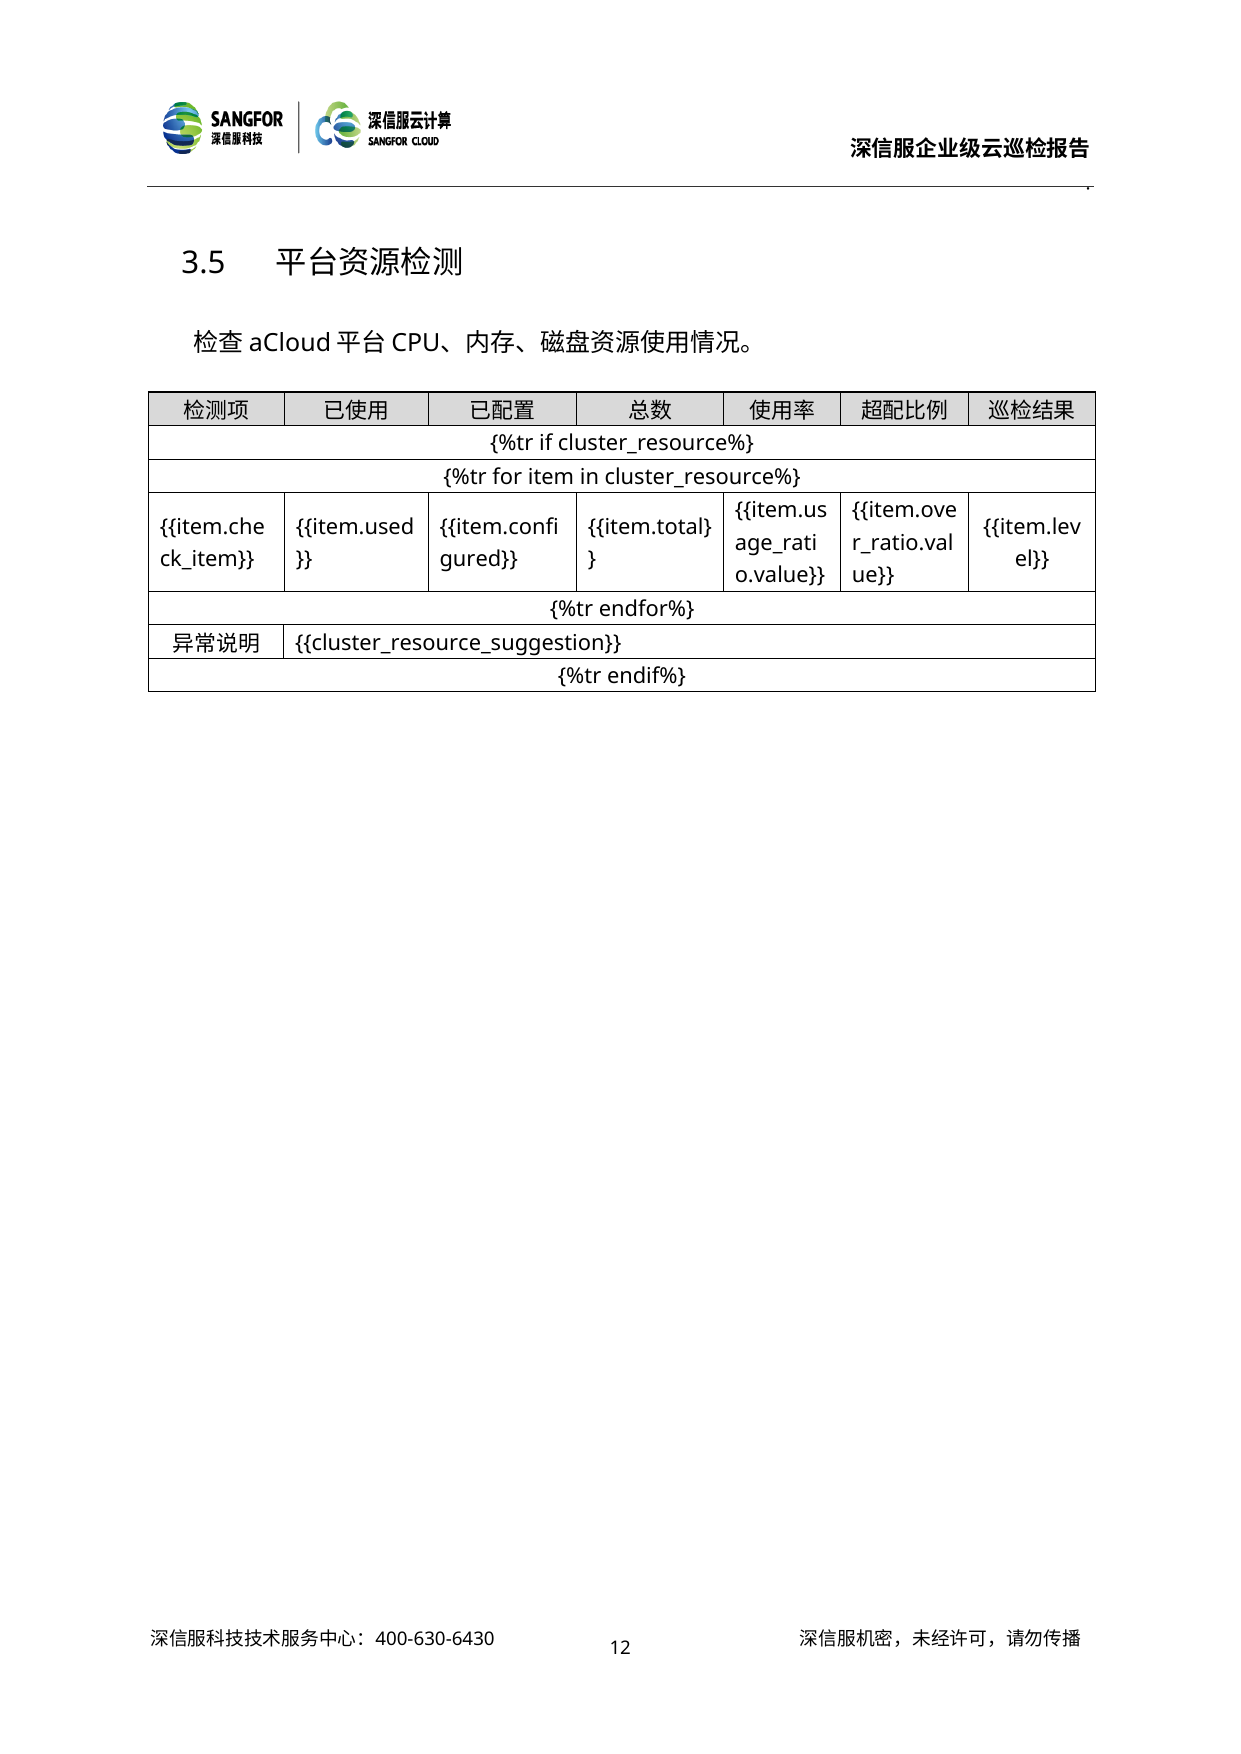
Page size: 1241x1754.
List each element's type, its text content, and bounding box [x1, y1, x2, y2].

table_cell {{item.usage_ratio.value}} [724, 493, 840, 591]
table_cell {{item.used}} [285, 493, 428, 591]
table_cell {%tr endif%} [149, 659, 1095, 691]
table_header 总数 [577, 393, 723, 425]
table_cell {{item.level}} [969, 493, 1095, 591]
table_header 已配置 [429, 393, 576, 425]
table_cell {{item.configured}} [429, 493, 576, 591]
text 平台资源检测 [150, 227, 1090, 292]
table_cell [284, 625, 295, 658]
table_header 检测项 [149, 393, 284, 425]
table_header 使用率 [724, 393, 840, 425]
table_cell 异常说明 [149, 625, 283, 658]
table_header 巡检结果 [969, 393, 1095, 425]
table_cell {{item.total}} [577, 493, 723, 591]
table_cell {{item.over_ratio.value}} [841, 493, 968, 591]
table_cell {%tr endfor%} [149, 592, 1095, 624]
table_cell {%tr for item in cluster_resource%} [149, 460, 1095, 492]
table_cell {%tr if cluster_resource%} [149, 426, 1095, 458]
table_header 超配比例 [841, 393, 968, 425]
table_header 已使用 [285, 393, 428, 425]
table_cell {{item.check_item}} [149, 493, 284, 591]
text 检查aCloud平台CPU、内存、磁盘资源使用情况。 [150, 308, 1090, 373]
picture [152, 91, 462, 161]
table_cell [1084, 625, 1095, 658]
